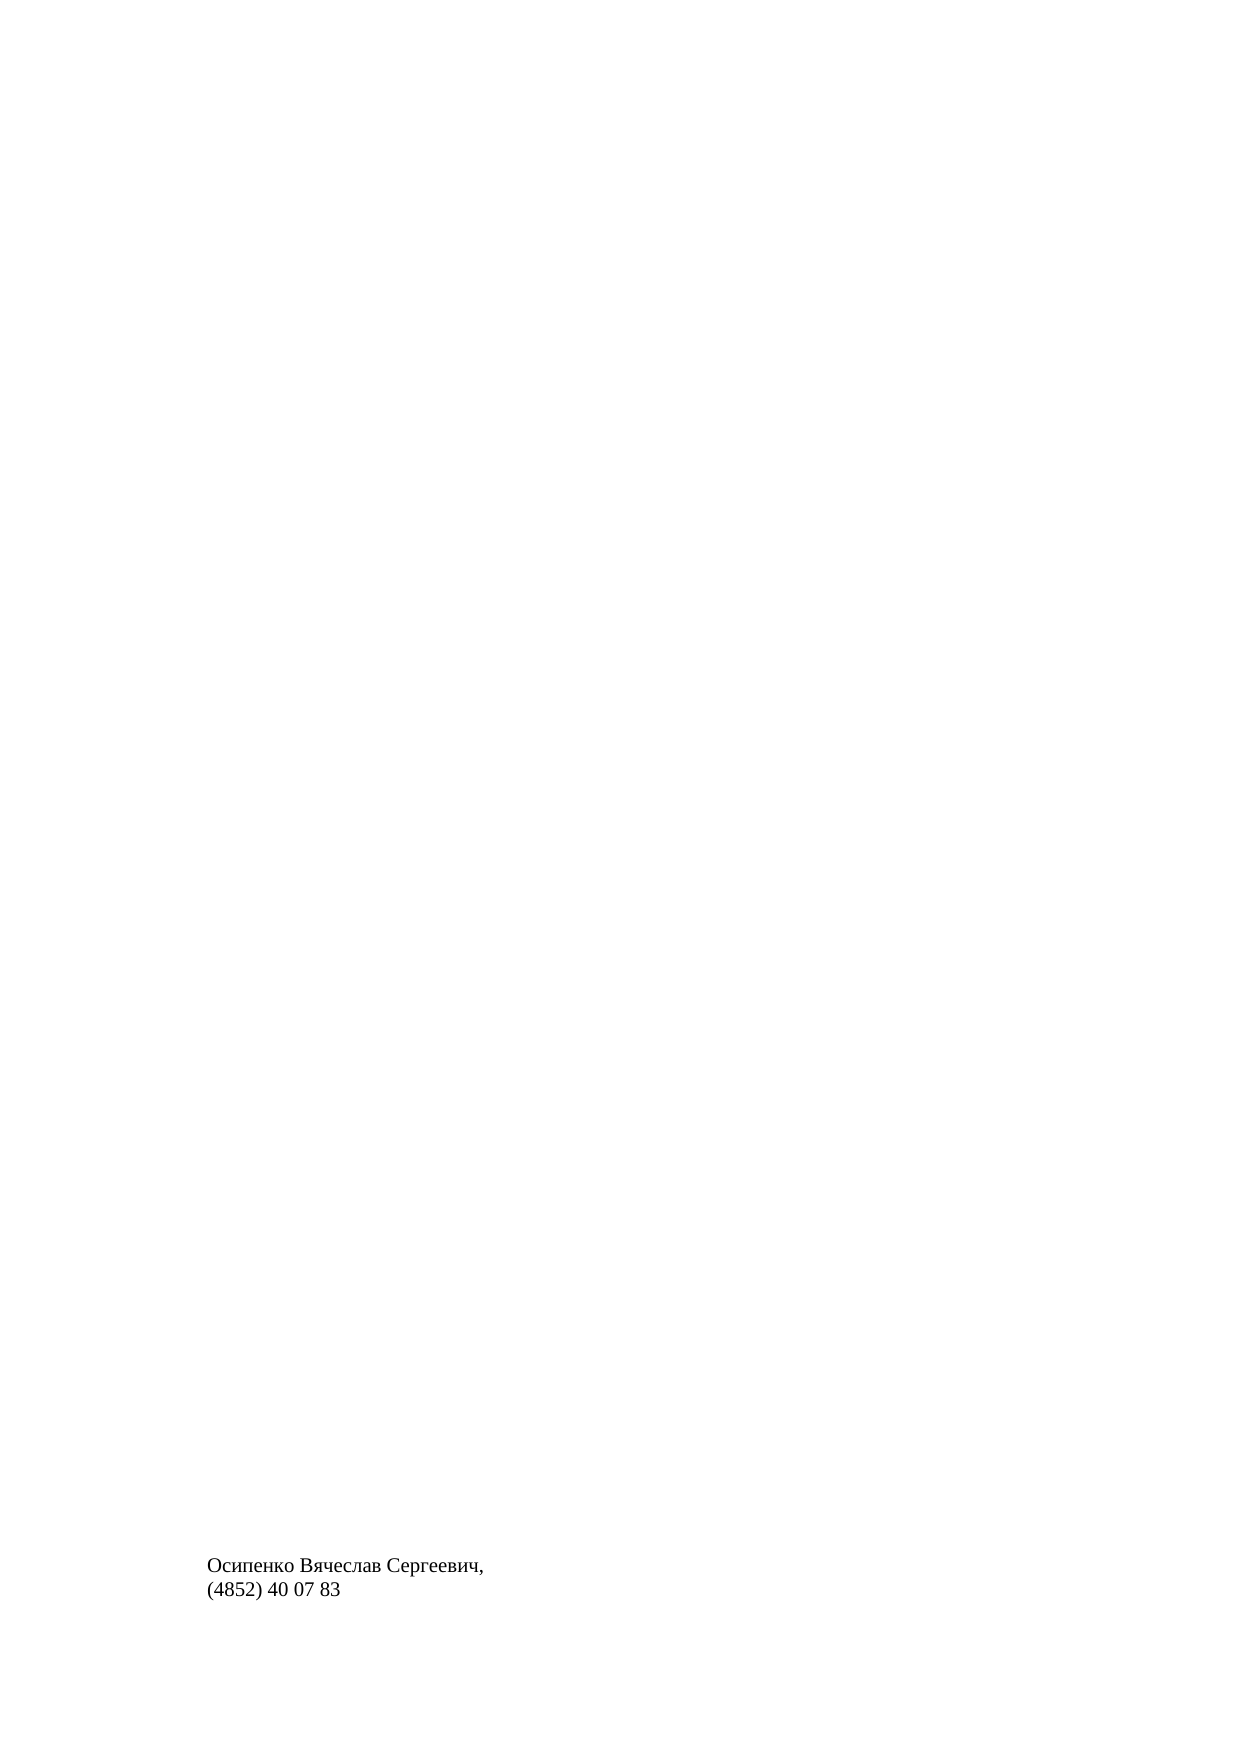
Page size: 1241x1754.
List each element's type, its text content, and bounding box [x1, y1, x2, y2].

text Осипенко Вячеслав Сергеевич, [207, 1553, 1175, 1577]
text (4852) 40 07 83 [207, 1577, 1175, 1601]
